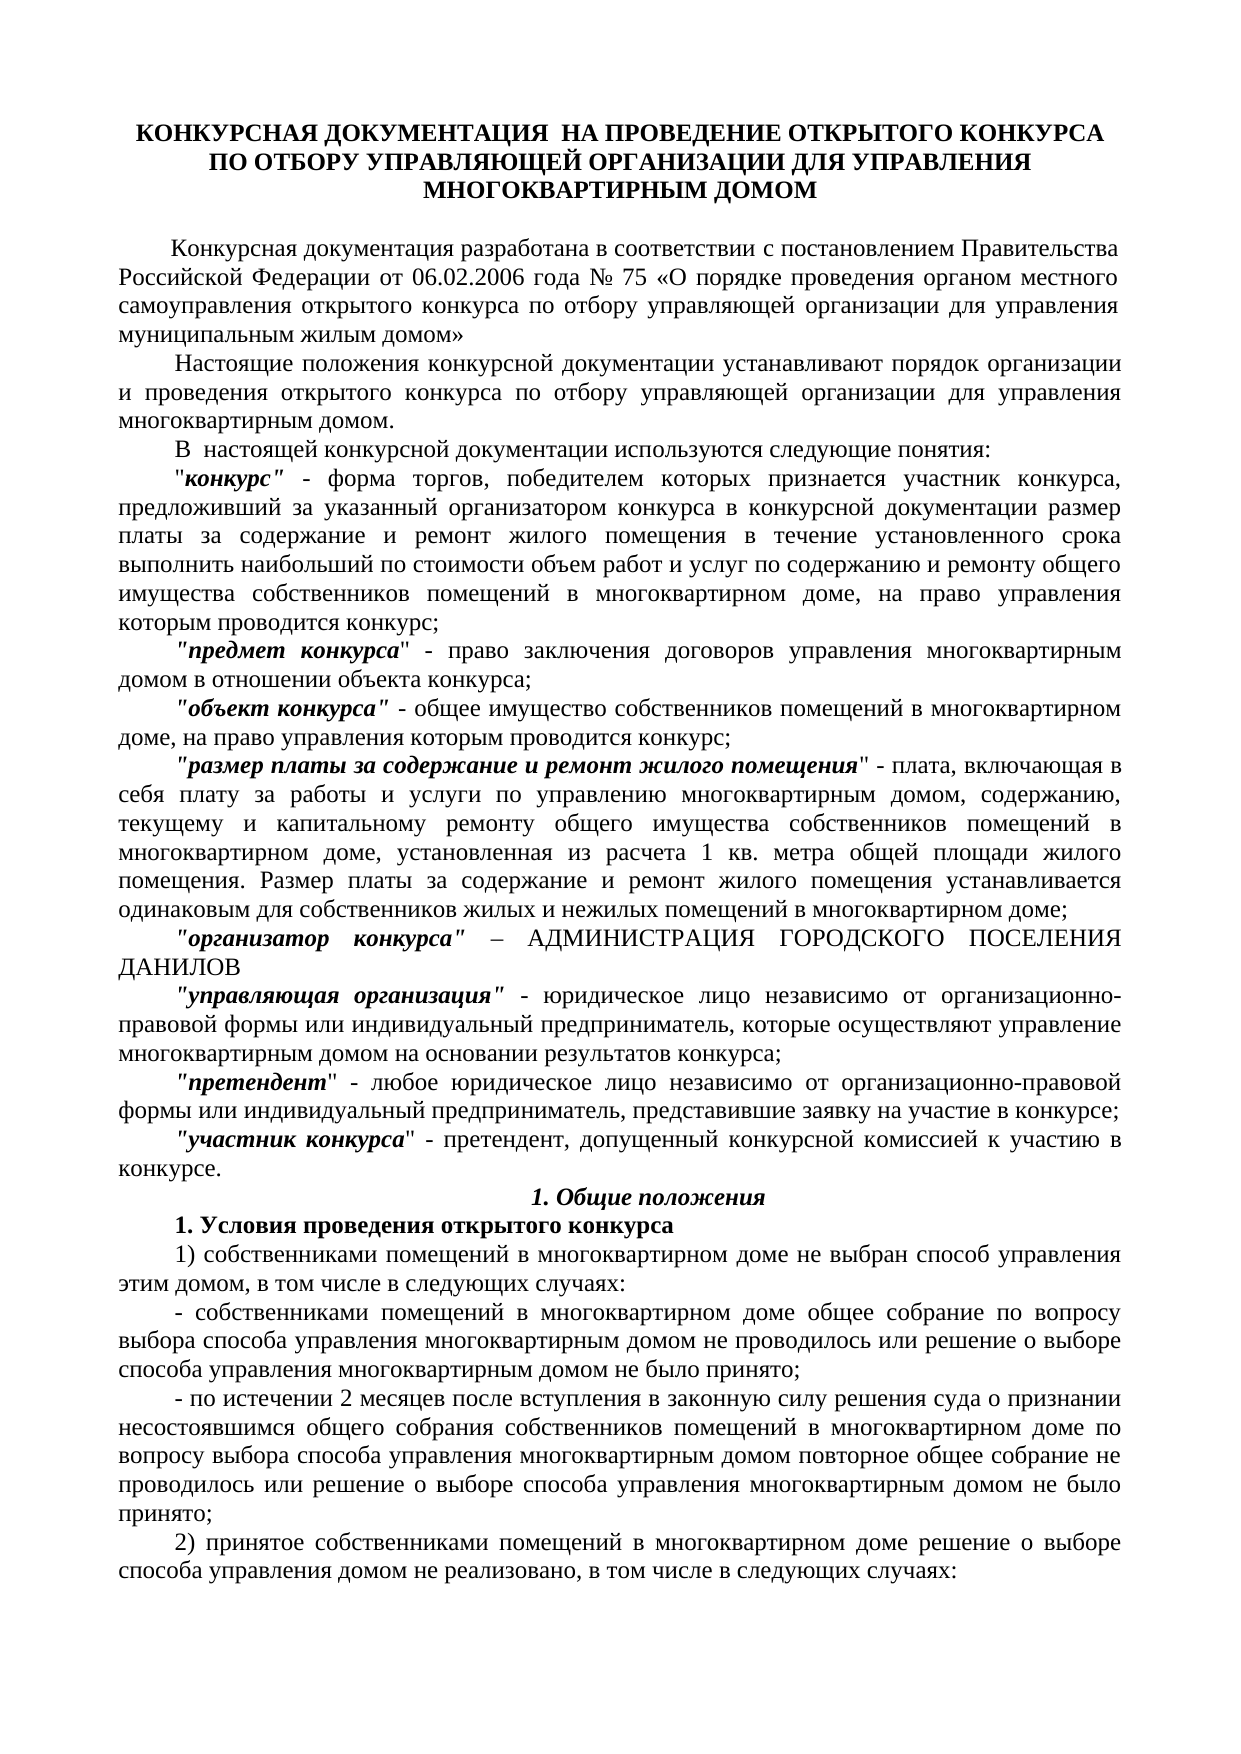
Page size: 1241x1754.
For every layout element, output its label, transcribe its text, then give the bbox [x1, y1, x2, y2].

text - собственниками помещений в многоквартирном доме общее собрание по вопросу выбора способа управления многоквартирным домом не проводилось или решение о выборе способа управления многоквартирным домом не было принято; [118, 1297, 1122, 1383]
text "участник конкурса" - претендент, допущенный конкурсной комиссией к участию в конкурсе. [118, 1124, 1122, 1182]
text 1) собственниками помещений в многоквартирном доме не выбран способ управления этим домом, в том числе в следующих случаях: [118, 1239, 1122, 1297]
text 1. Общие положения [118, 1182, 1122, 1211]
text Конкурсная документация разработана в соответствии с постановлением Правительства Российской Федерации от 06.02.2006 года № 75 «О порядке проведения органом местного самоуправления открытого конкурса по отбору управляющей организации для управления муниципальным жилым домом» [118, 233, 1119, 348]
text В настоящей конкурсной документации используются следующие понятия: [118, 434, 1122, 463]
title КОНКУРСНАЯ ДОКУМЕНТАЦИЯ НА ПРОВЕДЕНИЕ ОТКРЫТОГО КОНКУРСА ПО ОТБОРУ УПРАВЛЯЮЩЕЙ ОРГАНИЗАЦИИ ДЛЯ УПРАВЛЕНИЯ МНОГОКВАРТИРНЫМ ДОМОМ [118, 118, 1122, 204]
text "объект конкурса" - общее имущество собственников помещений в многоквартирном доме, на право управления которым проводится конкурс; [118, 693, 1122, 751]
text "предмет конкурса" - право заключения договоров управления многоквартирным домом в отношении объекта конкурса; [118, 636, 1122, 693]
text 1. Условия проведения открытого конкурса [118, 1211, 1122, 1239]
text "организатор конкурса" – АДМИНИСТРАЦИЯ ГОРОДСКОГО ПОСЕЛЕНИЯ ДАНИЛОВ [118, 923, 1122, 981]
text "размер платы за содержание и ремонт жилого помещения" - плата, включающая в себя плату за работы и услуги по управлению многоквартирным домом, содержанию, текущему и капитальному ремонту общего имущества собственников помещений в многоквартирном доме, установленная из расчета общей площади жилого помещения. Размер платы за содержание и ремонт жилого помещения устанавливается одинаковым для собственников жилых и нежилых помещений в многоквартирном доме; [118, 751, 1122, 923]
text "управляющая организация" - юридическое лицо независимо от организационно-правовой формы или индивидуальный предприниматель, которые осуществляют управление многоквартирным домом на основании результатов конкурса; [118, 981, 1122, 1067]
text "конкурс" - форма торгов, победителем которых признается участник конкурса, предложивший за указанный организатором конкурса в конкурсной документации размер платы за содержание и ремонт жилого помещения в течение установленного срока выполнить наибольший по стоимости объем работ и услуг по содержанию и ремонту общего имущества собственников помещений в многоквартирном доме, на право управления которым проводится конкурс; [118, 463, 1122, 636]
text "претендент" - любое юридическое лицо независимо от организационно-правовой формы или индивидуальный предприниматель, представившие заявку на участие в конкурсе; [118, 1067, 1122, 1124]
text 2) принятое собственниками помещений в многоквартирном доме решение о выборе способа управления домом не реализовано, в том числе в следующих случаях: [118, 1527, 1122, 1584]
text - по истечении 2 месяцев после вступления в законную силу решения суда о признании несостоявшимся общего собрания собственников помещений в многоквартирном доме по вопросу выбора способа управления многоквартирным домом повторное общее собрание не проводилось или решение о выборе способа управления многоквартирным домом не было принято; [118, 1383, 1122, 1527]
text Настоящие положения конкурсной документации устанавливают порядок организации и проведения открытого конкурса по отбору управляющей организации для управления многоквартирным домом. [118, 348, 1122, 434]
